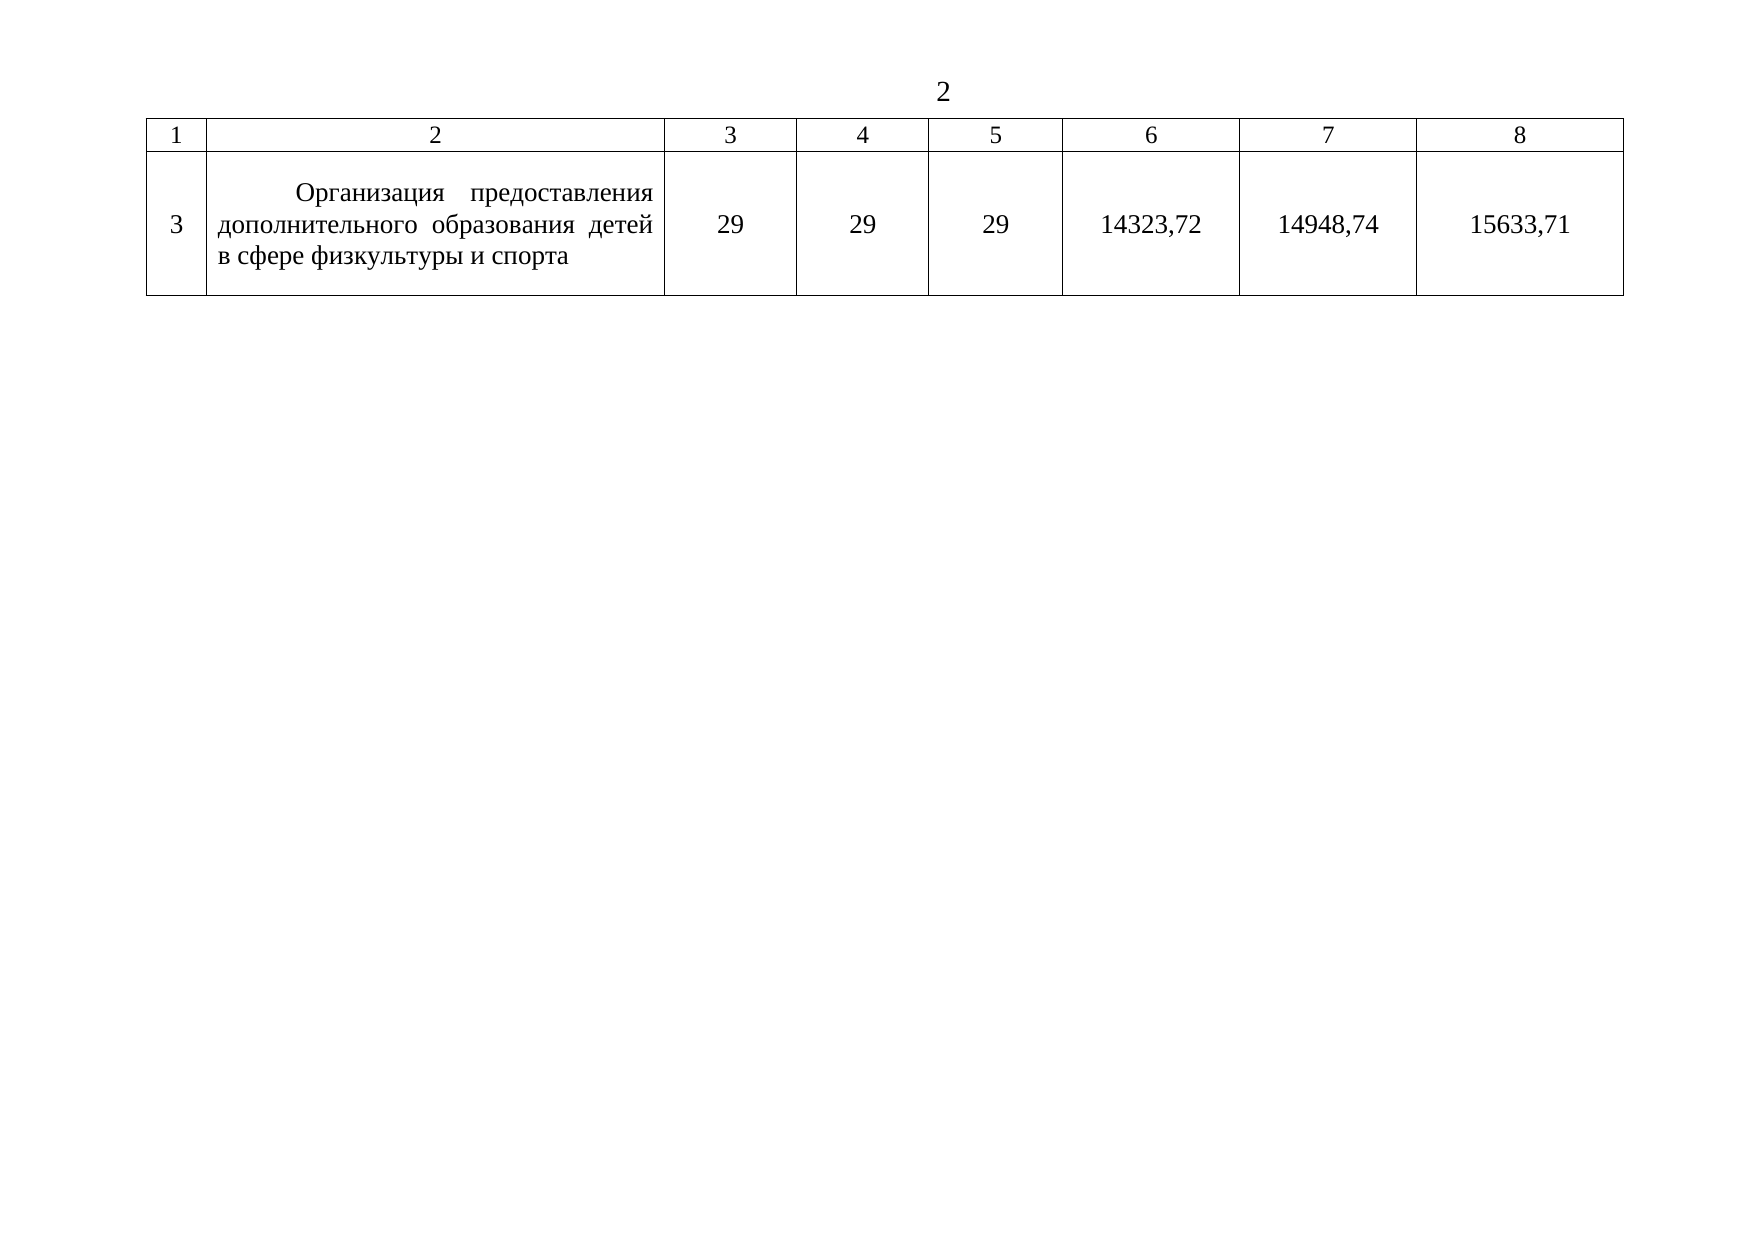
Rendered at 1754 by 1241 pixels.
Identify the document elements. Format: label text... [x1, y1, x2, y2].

table_cell 2 [207, 119, 664, 151]
table_cell 4 [797, 119, 928, 151]
table_cell 7 [1240, 119, 1416, 151]
table_cell 15633,71 [1417, 152, 1623, 295]
table_cell 8 [1417, 119, 1623, 151]
table_cell Организация предоставления дополнительного образования детей в сфере физкультуры и спорта [207, 152, 664, 295]
table_cell 3 [147, 152, 206, 295]
table_cell 6 [1063, 119, 1239, 151]
table_cell 14323,72 [1063, 152, 1239, 295]
table_cell 29 [929, 152, 1062, 295]
table_cell 29 [665, 152, 796, 295]
table_cell 5 [929, 119, 1062, 151]
table_cell 14948,74 [1240, 152, 1416, 295]
table_cell 3 [665, 119, 796, 151]
table_cell 29 [797, 152, 928, 295]
table_cell 1 [147, 119, 206, 151]
